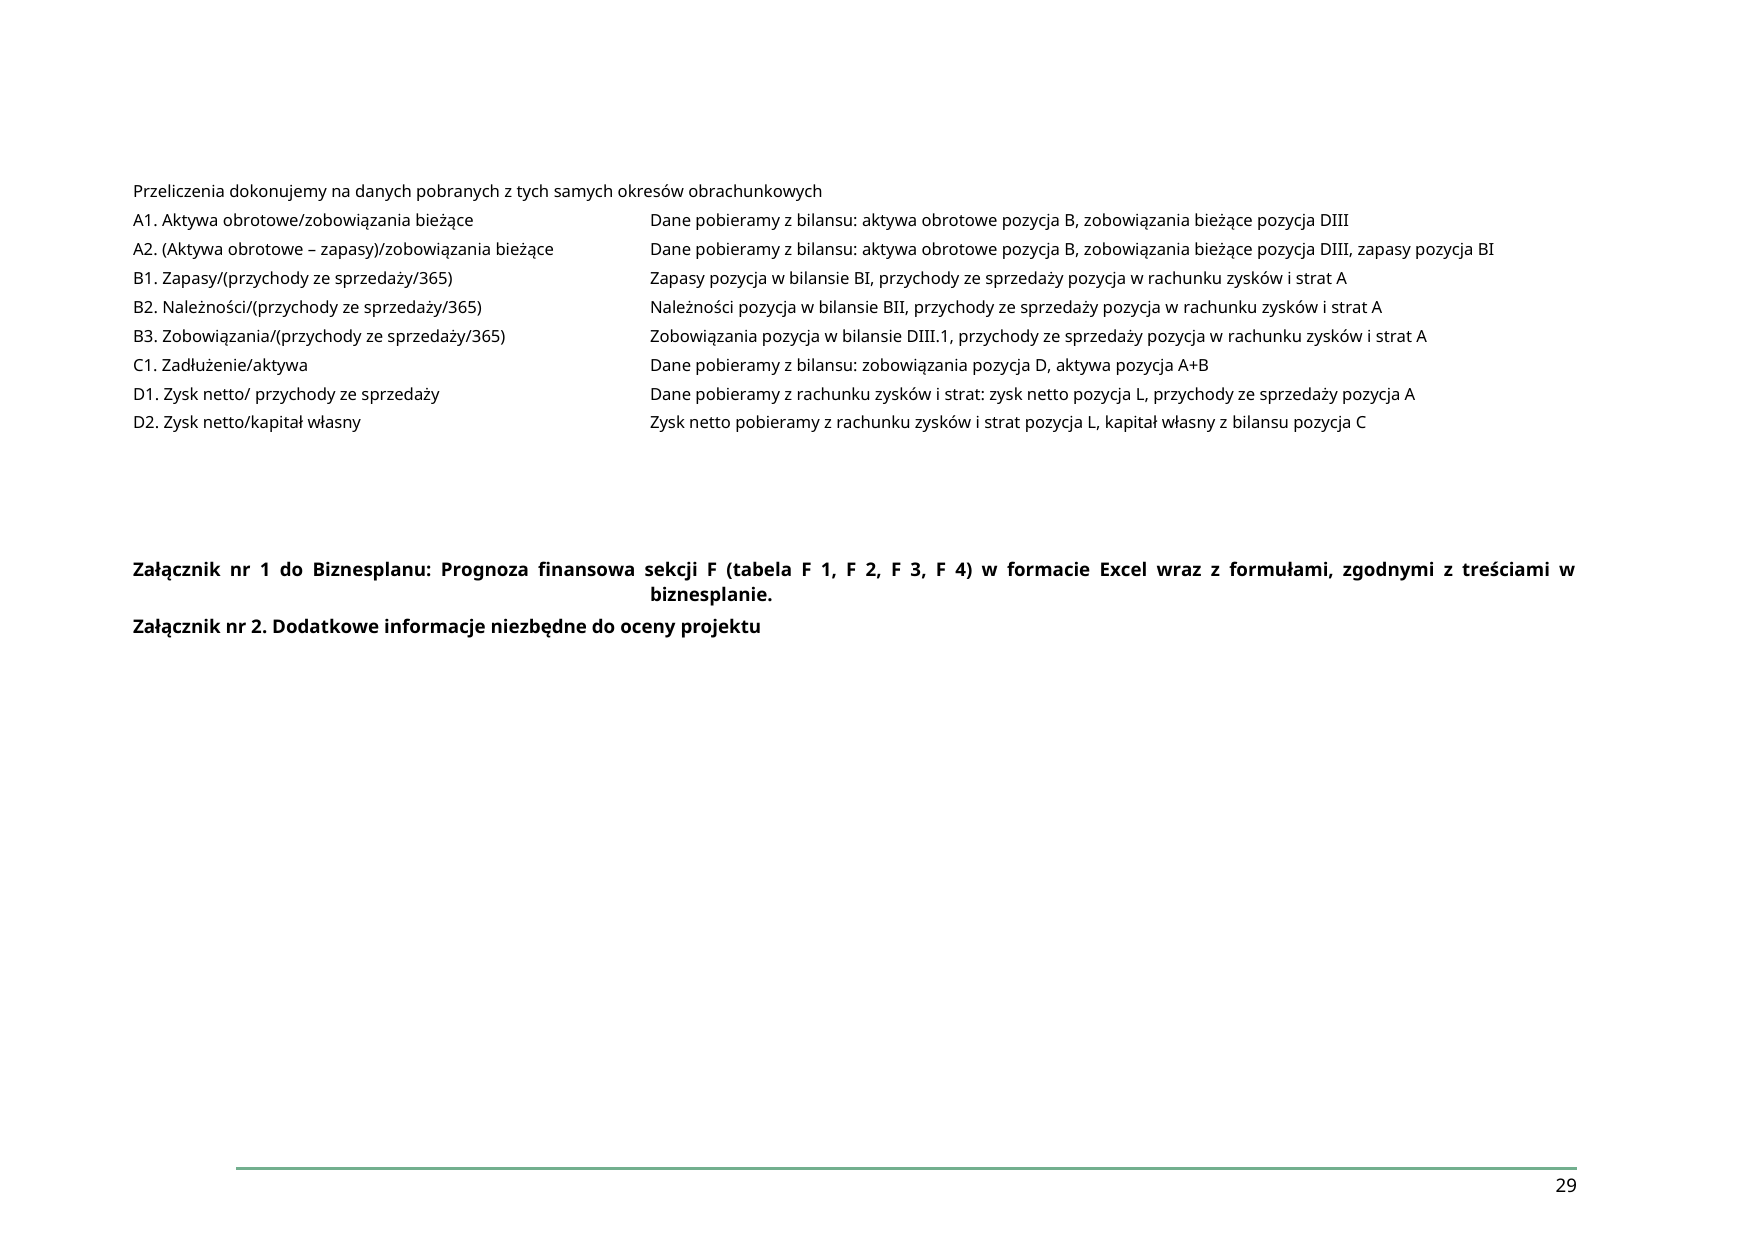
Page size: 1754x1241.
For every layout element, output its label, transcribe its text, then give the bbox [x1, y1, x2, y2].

text B2. Należności/(przychody ze sprzedaży/365) Należności pozycja w bilansie BII, przychody ze sprzedaży pozycja w rachunku zysków i strat A [133, 295, 1577, 318]
text Załącznik nr 1 do Biznesplanu: Prognoza finansowa sekcji F (tabela F 1, F 2, F 3, F 4) w formacie Excel wraz z formułami, zgodnymi z treściami w biznesplanie. [133, 556, 1577, 607]
text B1. Zapasy/(przychody ze sprzedaży/365) Zapasy pozycja w bilansie BI, przychody ze sprzedaży pozycja w rachunku zysków i strat A [133, 266, 1577, 289]
text Przeliczenia dokonujemy na danych pobranych z tych samych okresów obrachunkowych [133, 179, 1577, 202]
text B3. Zobowiązania/(przychody ze sprzedaży/365) Zobowiązania pozycja w bilansie DIII.1, przychody ze sprzedaży pozycja w rachunku zysków i strat A [133, 324, 1577, 347]
text D1. Zysk netto/ przychody ze sprzedaży Dane pobieramy z rachunku zysków i strat: zysk netto pozycja L, przychody ze sprzedaży pozycja A [133, 382, 1577, 405]
text D2. Zysk netto/kapitał własny Zysk netto pobieramy z rachunku zysków i strat pozycja L, kapitał własny z bilansu pozycja C [133, 411, 1577, 434]
text A1. Aktywa obrotowe/zobowiązania bieżące Dane pobieramy z bilansu: aktywa obrotowe pozycja B, zobowiązania bieżące pozycja DIII [133, 208, 1577, 231]
text A2. (Aktywa obrotowe – zapasy)/zobowiązania bieżące Dane pobieramy z bilansu: aktywa obrotowe pozycja B, zobowiązania bieżące pozycja DIII, zapasy pozycja BI [133, 237, 1577, 260]
text Załącznik nr 2. Dodatkowe informacje niezbędne do oceny projektu [133, 613, 1577, 639]
text C1. Zadłużenie/aktywa Dane pobieramy z bilansu: zobowiązania pozycja D, aktywa pozycja A+B [133, 353, 1577, 376]
